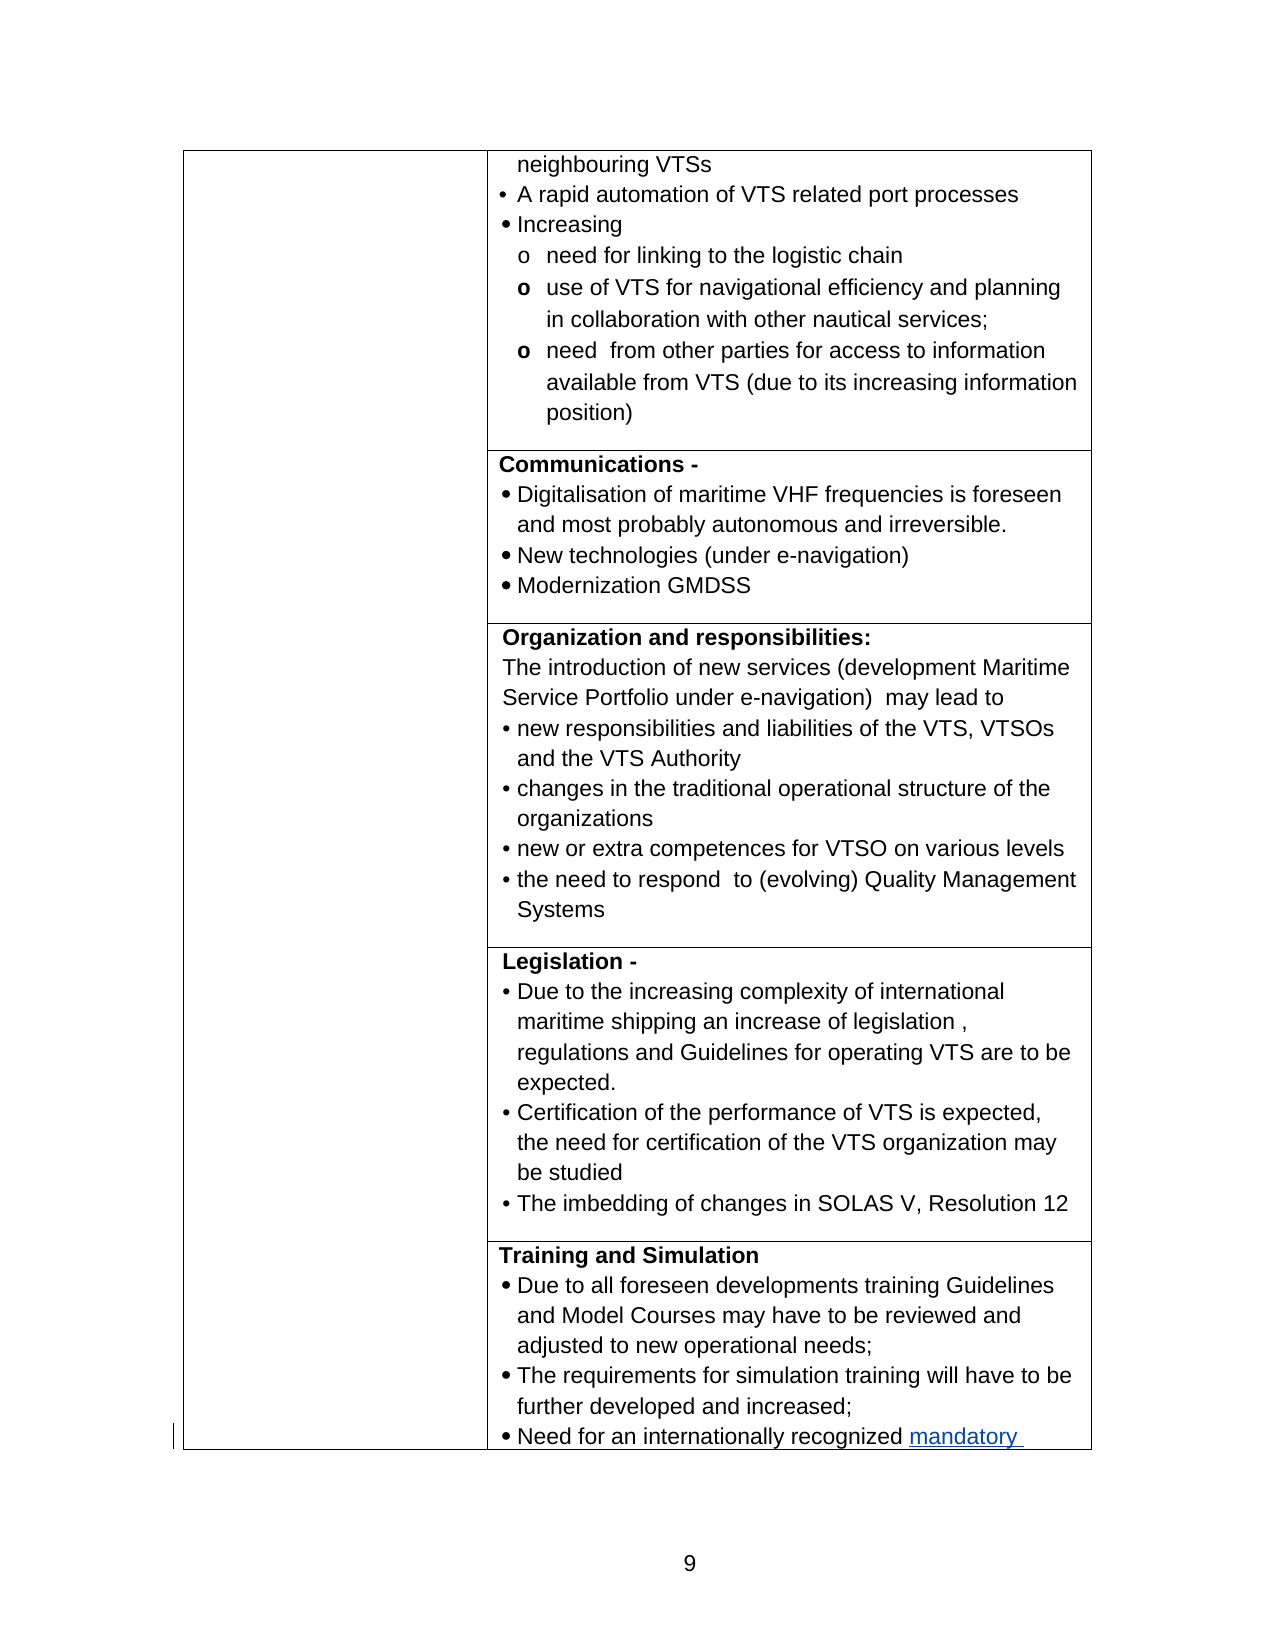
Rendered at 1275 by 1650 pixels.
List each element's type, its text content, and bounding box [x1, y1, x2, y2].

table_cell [488, 151, 1091, 450]
table_cell Legislation - • Due to the increasing complexity of international maritime shipping an increase of legislation , regulations and Guidelines for operating VTS are to be expected. • Certification of the performance of VTS is expected, the need for certification of the VTS organization may be studied • The imbedding of changes in SOLAS V, Resolution 12 [488, 948, 1091, 1241]
table_cell Organization and responsibilities: The introduction of new services (development Maritime Service Portfolio under e-navigation) may lead to • new responsibilities and liabilities of the VTS, VTSOs and the VTS Authority • changes in the traditional operational structure of the organizations • new or extra competences for VTSO on various levels • the need to respond to (evolving) Quality Management Systems [488, 624, 1091, 947]
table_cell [488, 1242, 1091, 1449]
table_cell Communications - Digitalisation of maritime VHF frequencies is foreseen and most probably autonomous and irreversible. New technologies (under e-navigation) Modernization GMDSS [488, 451, 1091, 623]
